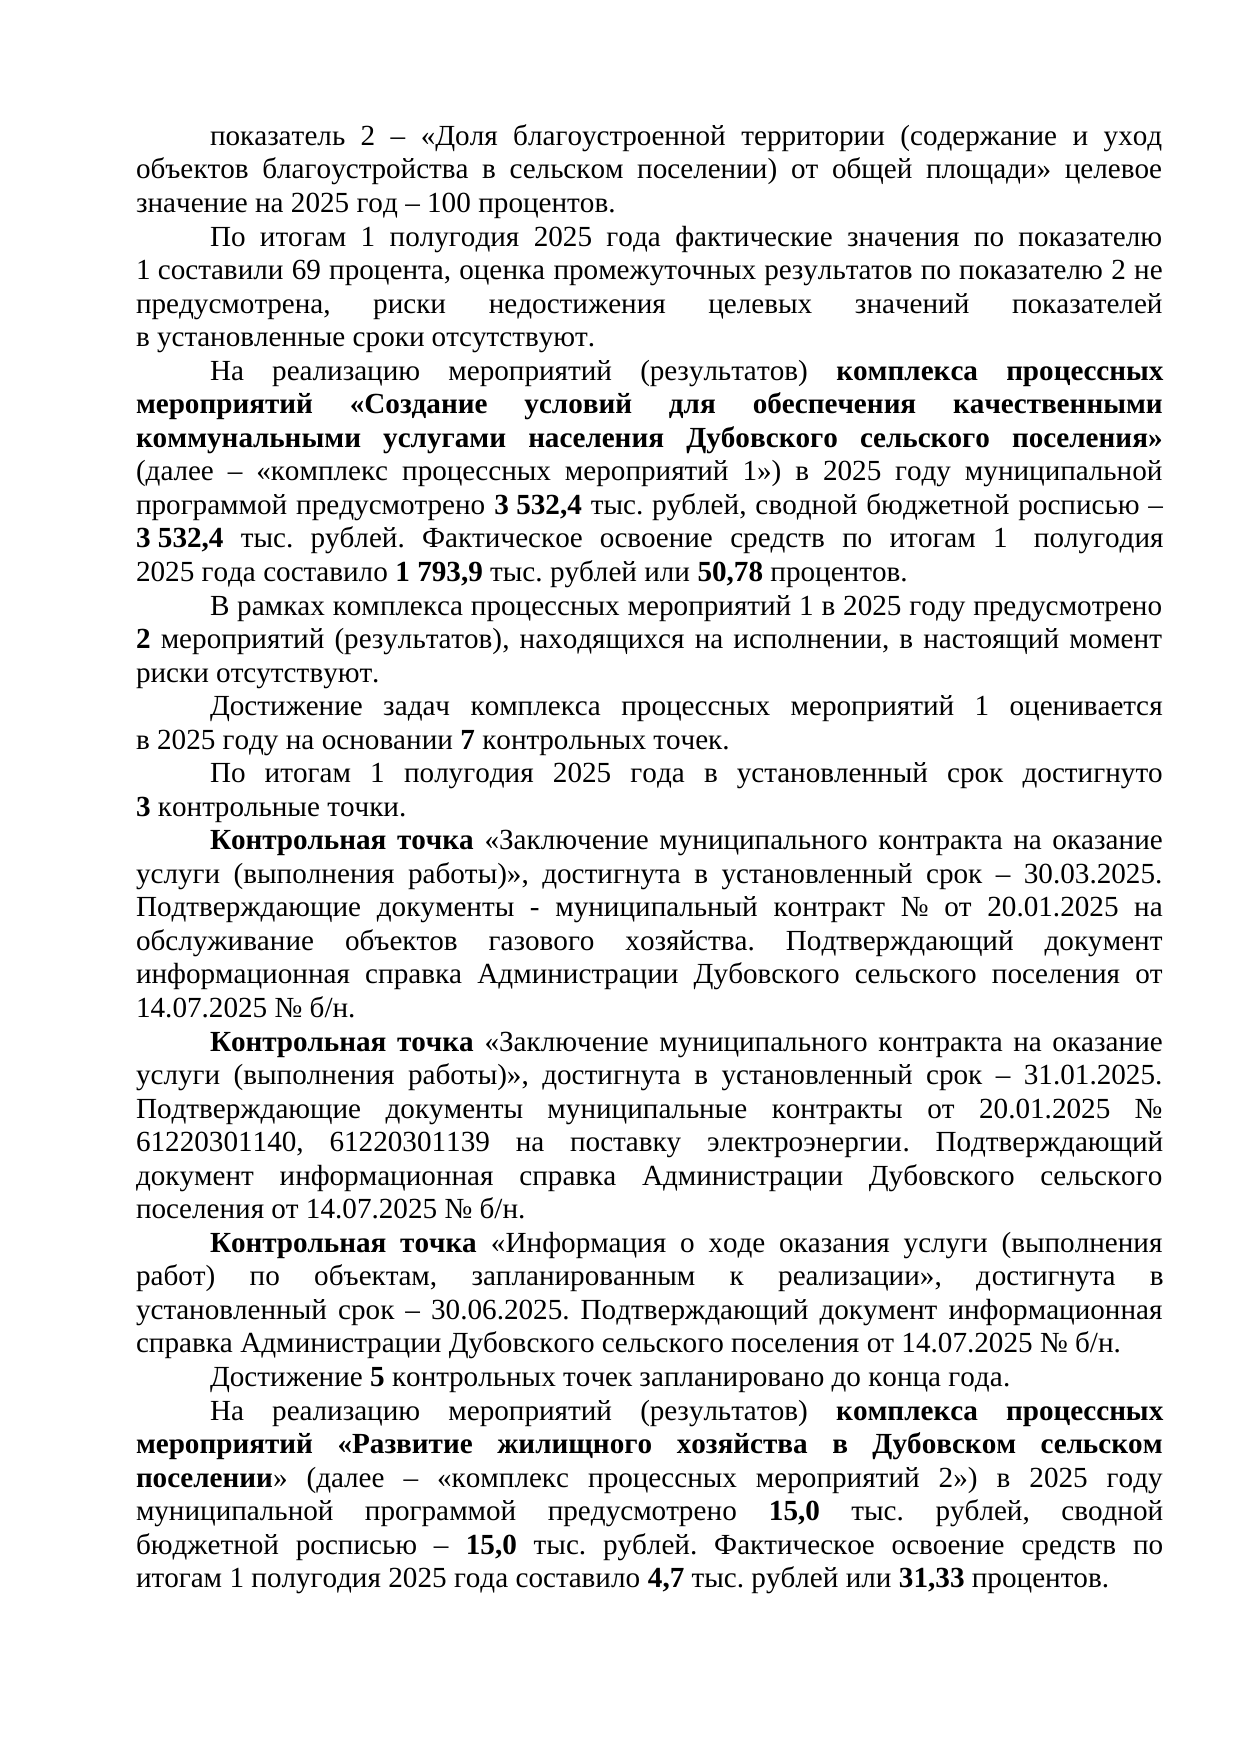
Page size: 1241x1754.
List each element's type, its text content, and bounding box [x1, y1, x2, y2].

text В рамках комплекса процессных мероприятий 1 в 2025 году предусмотрено 2 мероприятий (результатов), находящихся на исполнении, в настоящий момент риски отсутствуют. [136, 588, 1163, 688]
text Достижение задач комплекса процессных мероприятий 1 оценивается в 2025 году на основании 7 контрольных точек. [136, 688, 1163, 755]
text По итогам 1 полугодия 2025 года в установленный срок достигнуто 3 контрольные точки. [136, 755, 1163, 822]
text Контрольная точка «Заключение муниципального контракта на оказание услуги (выполнения работы)», достигнута в установленный срок – 30.03.2025. Подтверждающие документы - муниципальный контракт № от 20.01.2025 на обслуживание объектов газового хозяйства. Подтверждающий документ информационная справка Администрации Дубовского сельского поселения от 14.07.2025 № б/н. [136, 822, 1163, 1024]
text показатель 2 – «Доля благоустроенной территории (содержание и уход объектов благоустройства в сельском поселении) от общей площади» целевое значение на 2025 год – 100 процентов. [136, 118, 1163, 219]
text Достижение 5 контрольных точек запланировано до конца года. [136, 1359, 1163, 1393]
text На реализацию мероприятий (результатов) комплекса процессных мероприятий «Создание условий для обеспечения качественными коммунальными услугами населения Дубовского сельского поселения» (далее – «комплекс процессных мероприятий 1») в 2025 году муниципальной программой предусмотрено 3 532,4 тыс. рублей, сводной бюджетной росписью – 3 532,4 тыс. рублей. Фактическое освоение средств по итогам 1 полугодия 2025 года составило 1 793,9 тыс. рублей или 50,78 процентов. [136, 353, 1163, 588]
text Контрольная точка «Информация о ходе оказания услуги (выполнения работ) по объектам, запланированным к реализации», достигнута в установленный срок – 30.06.2025. Подтверждающий документ информационная справка Администрации Дубовского сельского поселения от 14.07.2025 № б/н. [136, 1225, 1163, 1359]
text На реализацию мероприятий (результатов) комплекса процессных мероприятий «Развитие жилищного хозяйства в Дубовском сельском поселении» (далее – «комплекс процессных мероприятий 2») в 2025 году муниципальной программой предусмотрено 15,0 тыс. рублей, сводной бюджетной росписью – 15,0 тыс. рублей. Фактическое освоение средств по итогам 1 полугодия 2025 года составило 4,7 тыс. рублей или 31,33 процентов. [136, 1393, 1163, 1594]
text Контрольная точка «Заключение муниципального контракта на оказание услуги (выполнения работы)», достигнута в установленный срок – 31.01.2025. Подтверждающие документы муниципальные контракты от 20.01.2025 № 61220301140, 61220301139 на поставку электроэнергии. Подтверждающий документ информационная справка Администрации Дубовского сельского поселения от 14.07.2025 № б/н. [136, 1024, 1163, 1225]
text По итогам 1 полугодия 2025 года фактические значения по показателю 1 составили 69 процента, оценка промежуточных результатов по показателю 2 не предусмотрена, риски недостижения целевых значений показателей в установленные сроки отсутствуют. [136, 219, 1163, 353]
